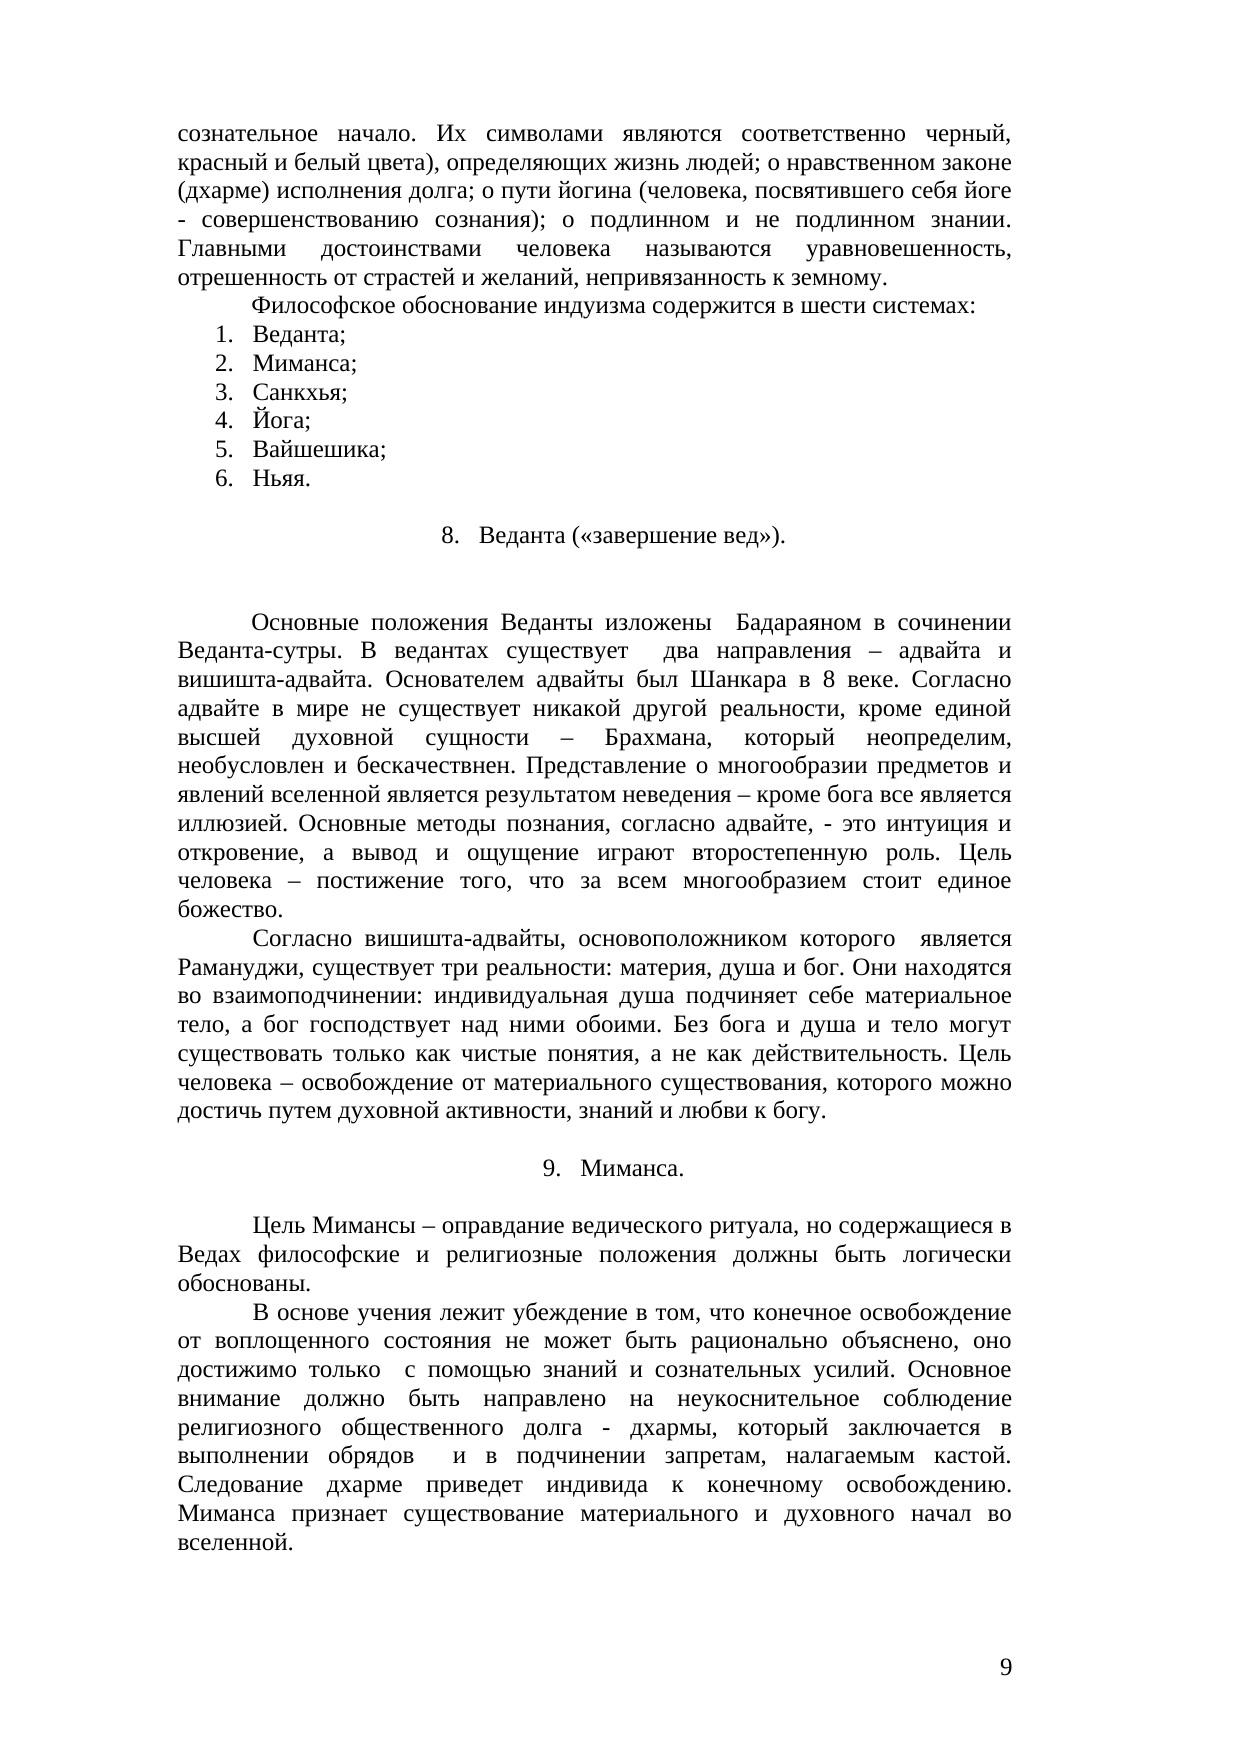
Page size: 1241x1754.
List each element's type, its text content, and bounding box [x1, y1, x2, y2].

text Цель Мимансы – оправдание ведического ритуала, но содержащиеся в Ведах философские и религиозные положения должны быть логически обоснованы. [177, 1211, 1012, 1297]
list Ньяя. [215, 463, 1012, 492]
list Йога; [215, 406, 1012, 434]
text Основные положения Веданты изложены Бадараяном в сочинении Веданта-сутры. В ведантах существует два направления – адвайта и вишишта-адвайта. Основателем адвайты был Шанкара в 8 веке. Согласно адвайте в мире не существует никакой другой реальности, кроме единой высшей духовной сущности – Брахмана, который неопределим, необусловлен и бескачествнен. Представление о многообразии предметов и явлений вселенной является результатом неведения – кроме бога все является иллюзией. Основные методы познания, согласно адвайте, - это интуиция и откровение, а вывод и ощущение играют второстепенную роль. Цель человека – постижение того, что за всем многообразием стоит единое божество. [177, 607, 1012, 923]
list Веданта; [215, 319, 1012, 348]
text Философское обоснование индуизма содержится в шести системах: [177, 291, 1012, 319]
list Миманса; [215, 348, 1012, 377]
text В основе учения лежит убеждение в том, что конечное освобождение от воплощенного состояния не может быть рационально объяснено, оно достижимо только с помощью знаний и сознательных усилий. Основное внимание должно быть направлено на неукоснительное соблюдение религиозного общественного долга - дхармы, который заключается в выполнении обрядов и в подчинении запретам, налагаемым кастой. Следование дхарме приведет индивида к конечному освобождению. Миманса признает существование материального и духовного начал во вселенной. [177, 1297, 1012, 1556]
list Веданта («завершение вед»). [215, 521, 1012, 549]
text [177, 118, 1012, 291]
text Согласно вишишта-адвайты, основоположником которого является Рамануджи, существует три реальности: материя, душа и бог. Они находятся во взаимоподчинении: индивидуальная душа подчиняет себе материальное тело, а бог господствует над ними обоими. Без бога и душа и тело могут существовать только как чистые понятия, а не как действительность. Цель человека – освобождение от материального существования, которого можно достичь путем духовной активности, знаний и любви к богу. [177, 923, 1012, 1124]
list Вайшешика; [215, 434, 1012, 463]
list Санкхья; [215, 377, 1012, 406]
list Миманса. [215, 1153, 1012, 1182]
